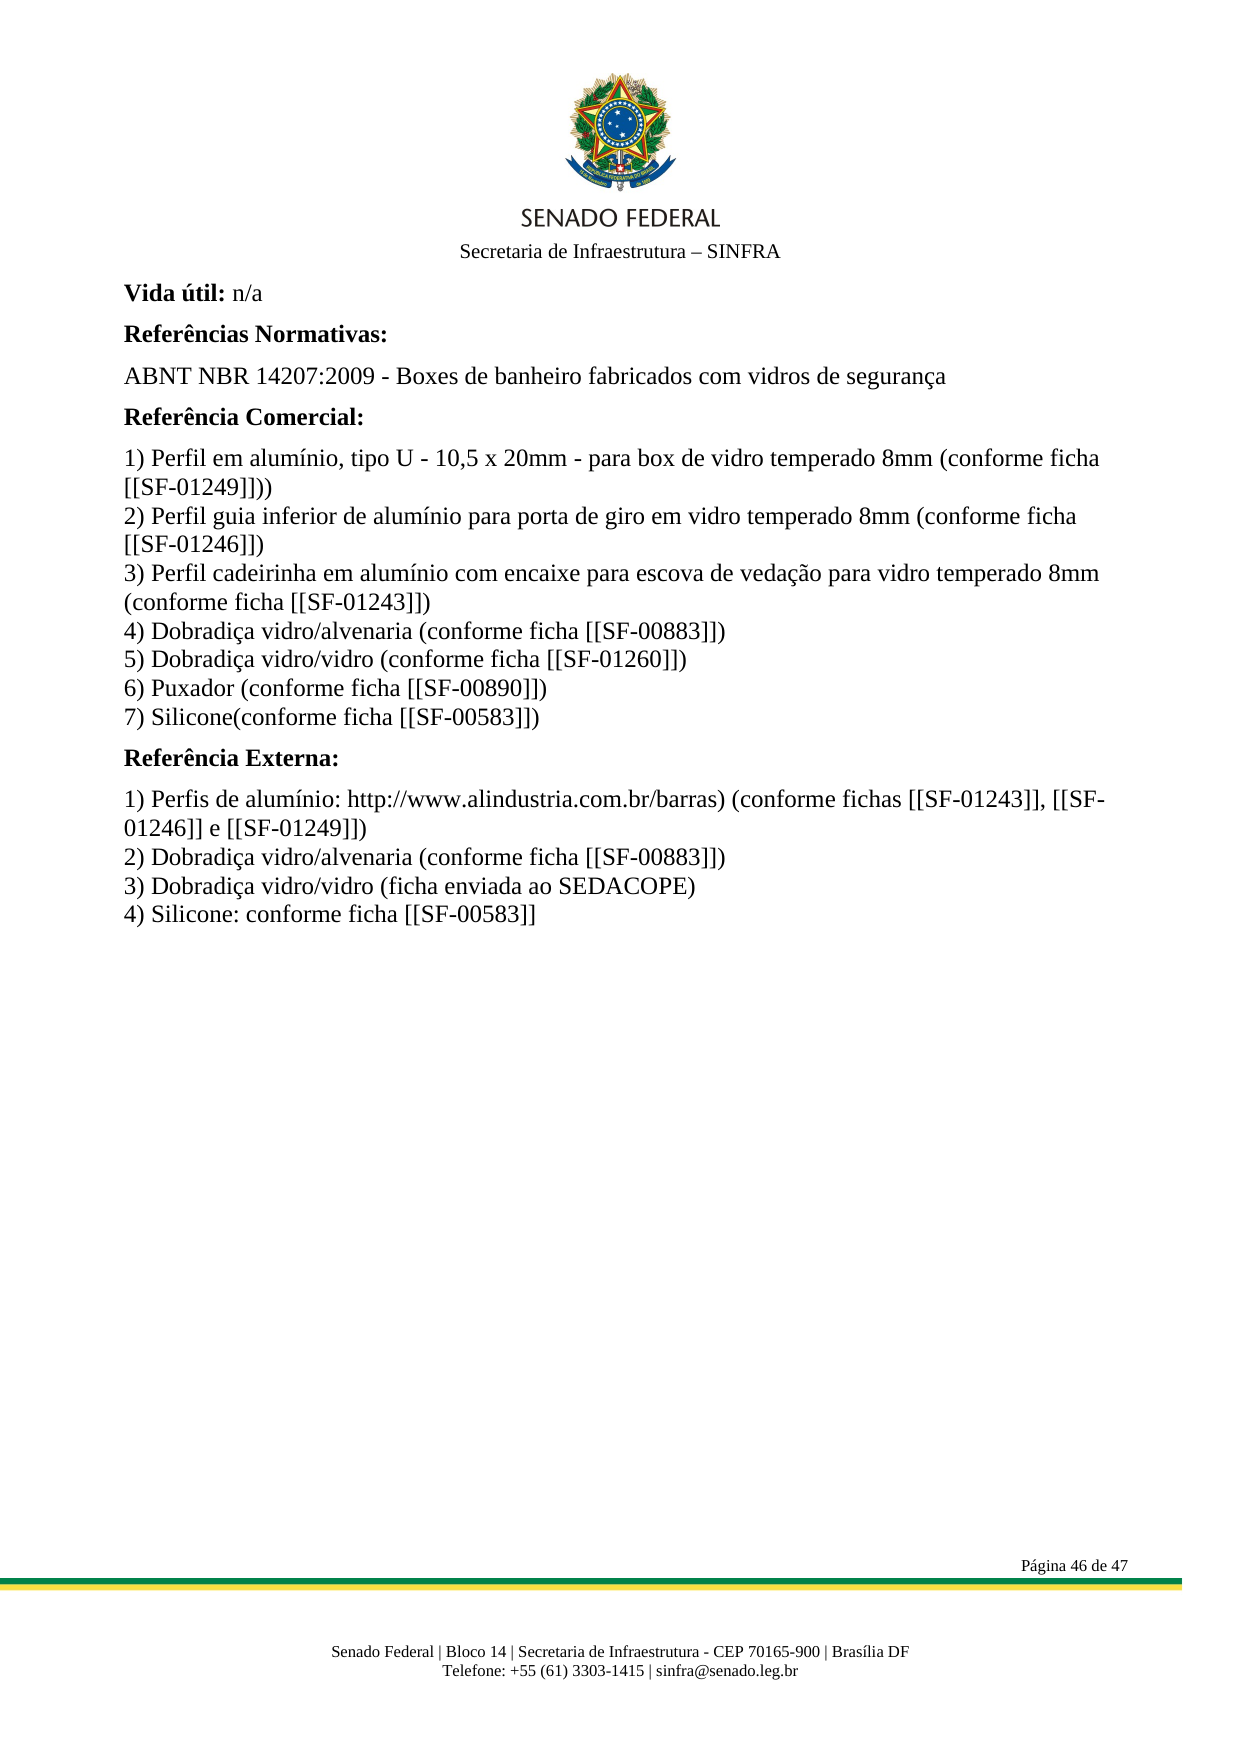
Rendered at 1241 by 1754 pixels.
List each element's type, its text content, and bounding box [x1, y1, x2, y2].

picture [0, 1578, 1183, 1609]
picture [520, 73, 720, 227]
